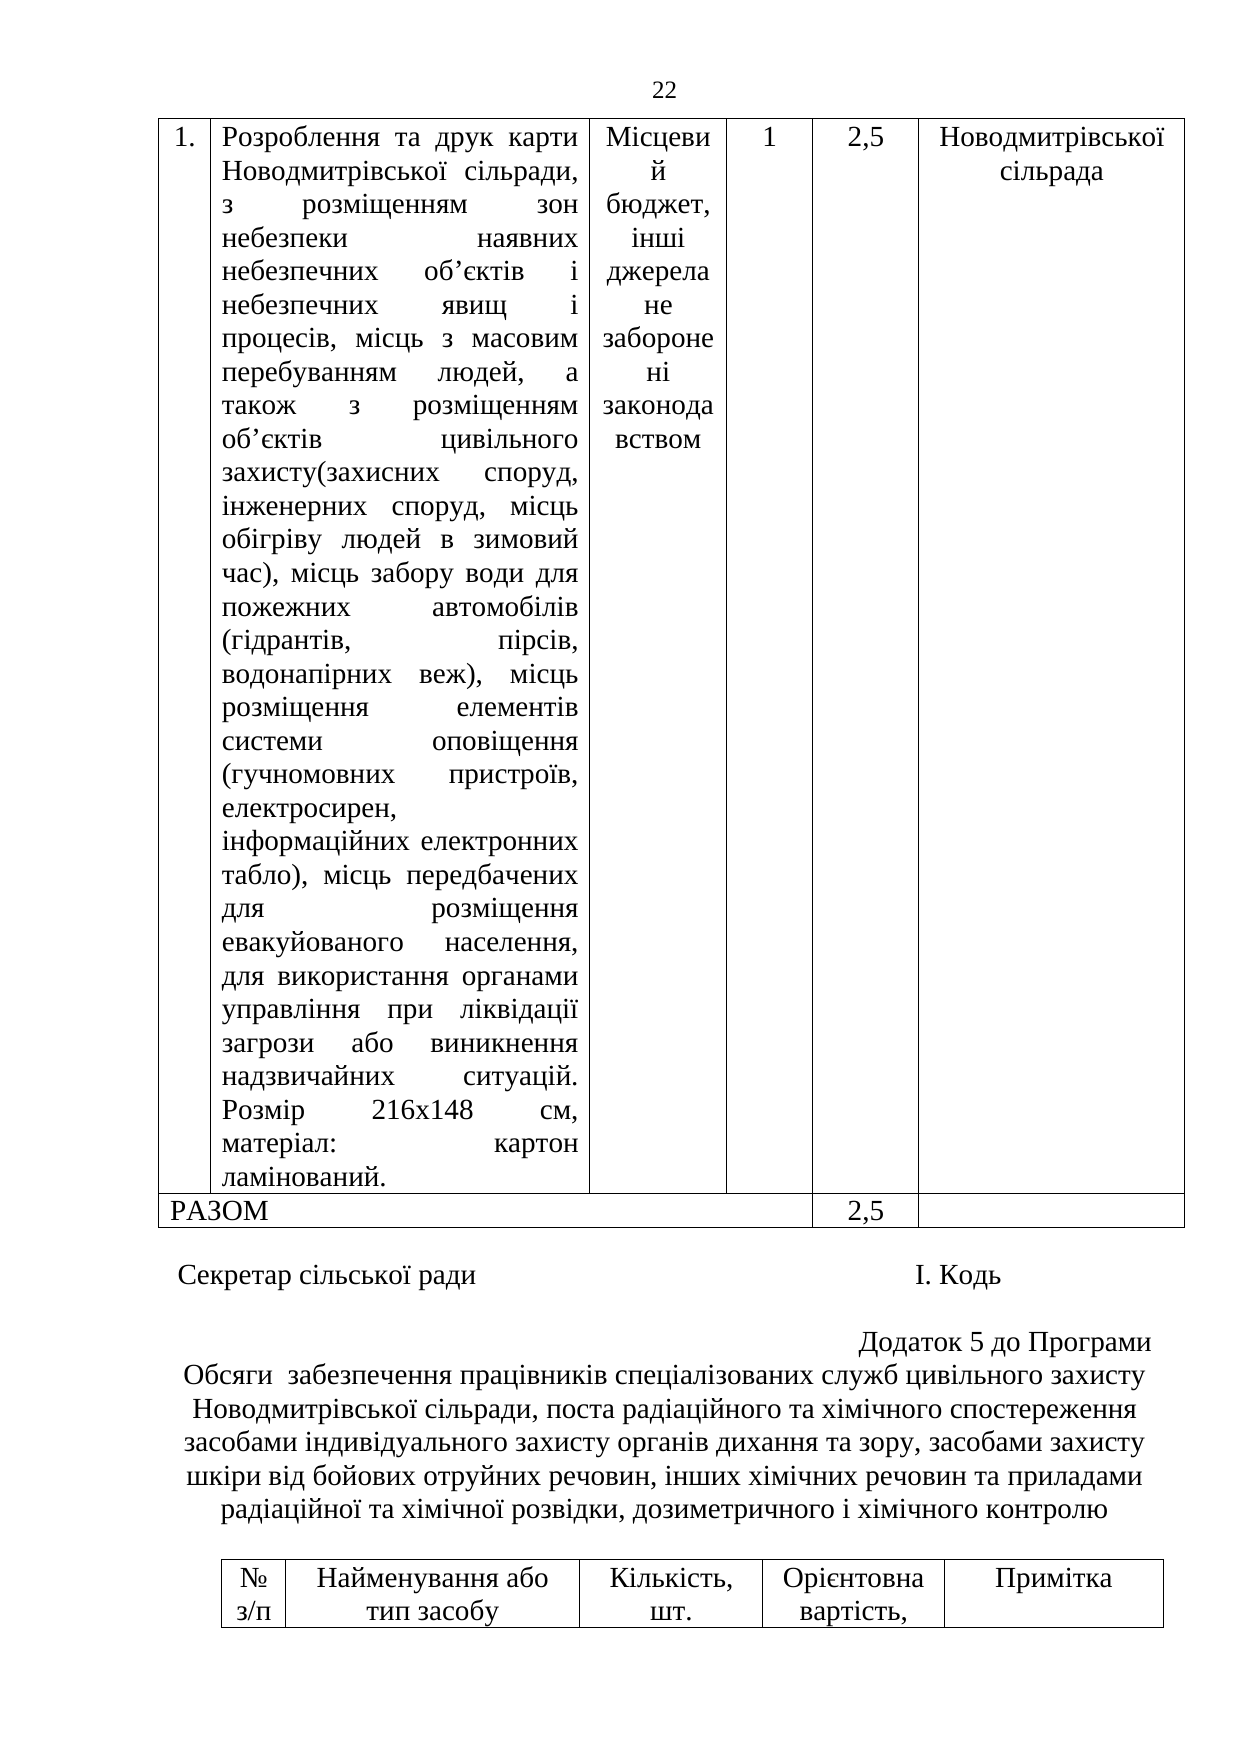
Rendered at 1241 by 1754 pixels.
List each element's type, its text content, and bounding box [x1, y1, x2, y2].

table_cell 2,5 [813, 1194, 918, 1227]
table_cell 1 [727, 119, 812, 1192]
table_header Кількість, шт. [580, 1560, 762, 1627]
text Обсяги забезпечення працівників спеціалізованих служб цивільного захисту Новодмитрівської сільради, поста радіаційного та хімічного спостереження засобами індивідуального захисту органів дихання та зору, засобами захисту шкіри від бойових отруйних речовин, інших хімічних речовин та приладами радіаційної та хімічної розвідки, дозиметричного і хімічного контролю [177, 1357, 1152, 1525]
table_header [763, 1560, 944, 1627]
table_cell [919, 1194, 1184, 1227]
text Додаток 5 до Програми [177, 1324, 1152, 1357]
table_header № з/п [222, 1560, 285, 1627]
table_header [286, 1560, 579, 1627]
table_cell 1. [159, 119, 210, 1192]
table_cell Новодмитрівської сільрада [919, 119, 1184, 1192]
table_header Примітка [945, 1560, 1163, 1627]
table_cell РАЗОМ [159, 1194, 812, 1227]
text Секретар сільської ради І. Кодь [177, 1257, 1152, 1290]
table_cell Місцевий бюджет, інші джерела не заборонені законодавством [590, 119, 726, 1192]
table_cell 2,5 [813, 119, 918, 1192]
table_cell Розроблення та друк карти Новодмитрівської сільради, з розміщенням зон небезпеки наявних небезпечних об’єктів і небезпечних явищ і процесів, місць з масовим перебуванням людей, а також з розміщенням об’єктів цивільного захисту(захисних споруд, інженерних споруд, місць обігріву людей в зимовий час), місць забору води для пожежних автомобілів (гідрантів, пірсів, водонапірних веж), місць розміщення елементів системи оповіщення (гучномовних пристроїв, електросирен, інформаційних електронних табло), місць передбачених для розміщення евакуйованого населення, для використання органами управління при ліквідації загрози або виникнення надзвичайних ситуацій. Розмір 216х148 см, матеріал: картон ламінований. [211, 119, 589, 1192]
